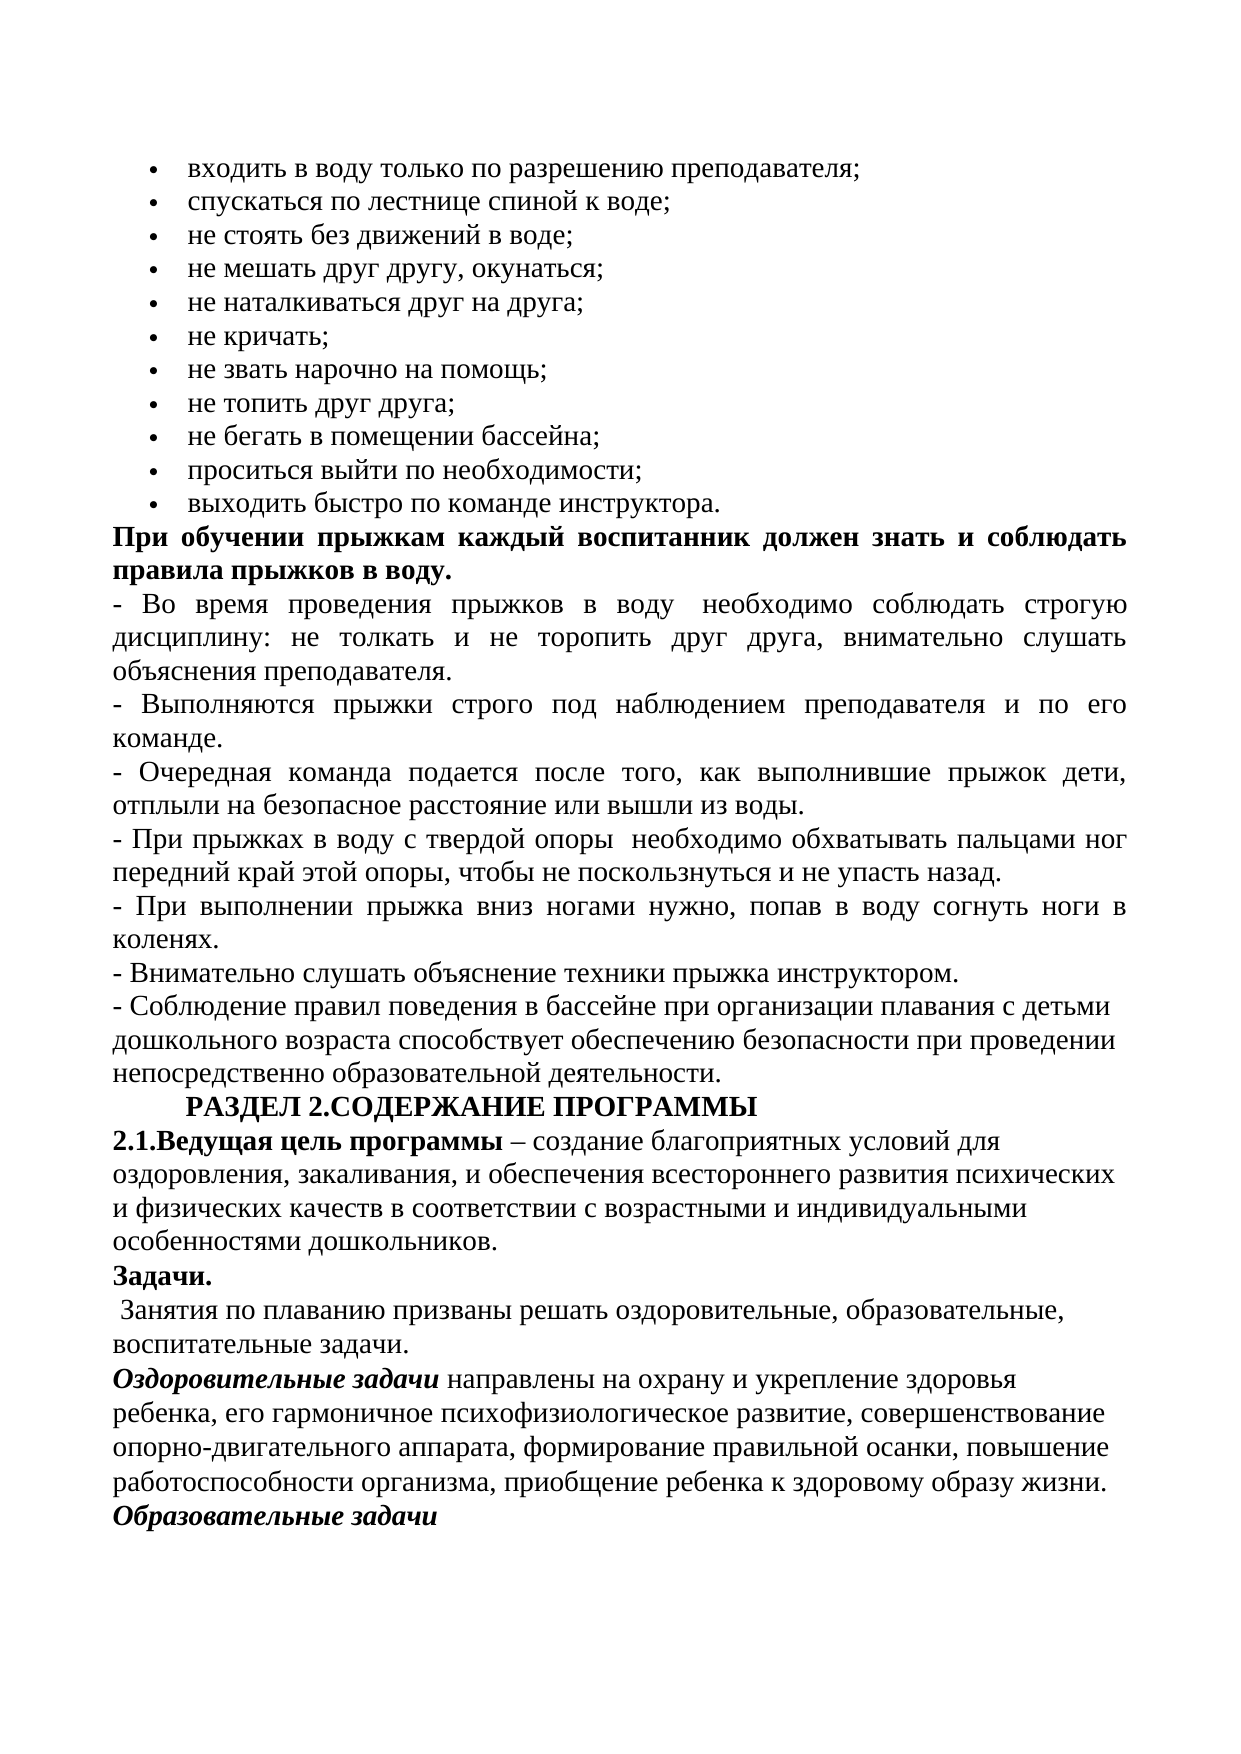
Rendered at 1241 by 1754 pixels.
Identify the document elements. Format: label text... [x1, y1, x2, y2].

list не топить друг друга; [150, 385, 1128, 418]
text - При выполнении прыжка вниз ногами нужно, попав в воду согнуть ноги в коленях. [112, 888, 1128, 955]
list не наталкиваться друг на друга; [150, 284, 1128, 318]
text - Во время проведения прыжков в воду необходимо соблюдать строгую дисциплину: не толкать и не торопить друг друга, внимательно слушать объяснения преподавателя. [112, 586, 1128, 687]
text РАЗДЕЛ 2.СОДЕРЖАНИЕ ПРОГРАММЫ [112, 1089, 1128, 1123]
list не кричать; [150, 318, 1128, 351]
list спускаться по лестнице спиной к воде; [150, 183, 1128, 217]
text - Выполняются прыжки строго под наблюдением преподавателя и по его команде. [112, 687, 1128, 754]
text - Внимательно слушать объяснение техники прыжка инструктором. [112, 955, 1128, 988]
list выходить быстро по команде инструктора. [150, 485, 1128, 519]
text Образовательные задачи [112, 1497, 1128, 1532]
text - Соблюдение правил поведения в бассейне при организации плавания с детьми дошкольного возраста способствует обеспечению безопасности при проведении непосредственно образовательной деятельности. [112, 988, 1128, 1089]
text Задачи. [112, 1257, 1128, 1291]
list не звать нарочно на помощь; [150, 351, 1128, 385]
list не мешать друг другу, окунаться; [150, 251, 1128, 284]
text Оздоровительные задачи направлены на охрану и укрепление здоровья ребенка, его гармоничное психофизиологическое развитие, совершенствование опорно-двигательного аппарата, формирование правильной осанки, повышение работоспособности организма, приобщение ребенка к здоровому образу жизни. [112, 1360, 1128, 1497]
text При обучении прыжкам каждый воспитанник должен знать и соблюдать правила прыжков в воду. [112, 519, 1128, 586]
text - Очередная команда подается после того, как выполнившие прыжок дети, отплыли на безопасное расстояние или вышли из воды. [112, 754, 1128, 821]
list проситься выйти по необходимости; [150, 452, 1128, 485]
list не бегать в помещении бассейна; [150, 418, 1128, 452]
text - При прыжках в воду с твердой опоры необходимо обхватывать пальцами ног передний край этой опоры, чтобы не поскользнуться и не упасть назад. [112, 821, 1128, 888]
list входить в воду только по разрешению преподавателя; [150, 150, 1128, 183]
text Занятия по плаванию призваны решать оздоровительные, образовательные, воспитательные задачи. [112, 1291, 1128, 1360]
text 2.1.Ведущая цель программы – создание благоприятных условий для оздоровления, закаливания, и обеспечения всестороннего развития психических и физических качеств в соответствии с возрастными и индивидуальными особенностями дошкольников. [112, 1123, 1128, 1257]
list не стоять без движений в воде; [150, 217, 1128, 251]
